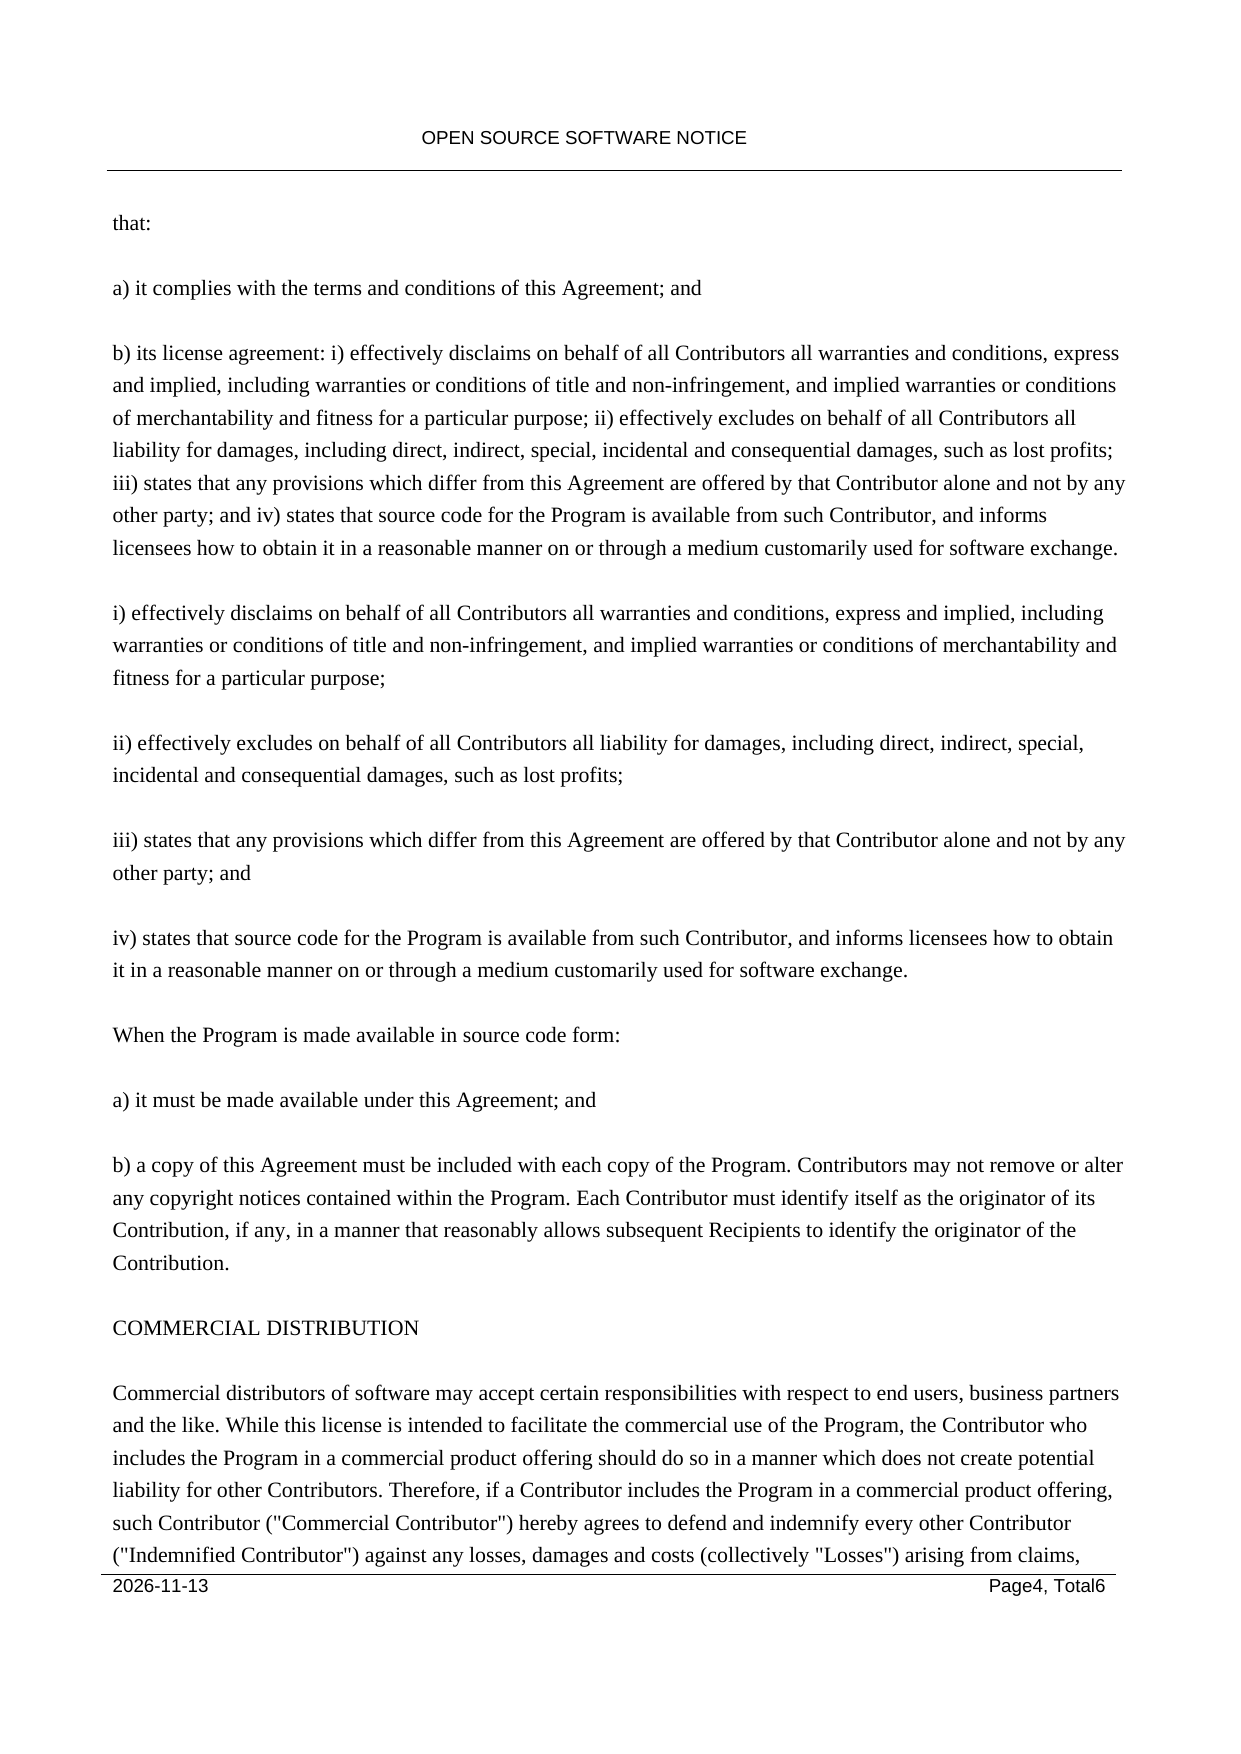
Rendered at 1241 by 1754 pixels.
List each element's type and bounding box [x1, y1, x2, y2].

text [112, 206, 1128, 1571]
